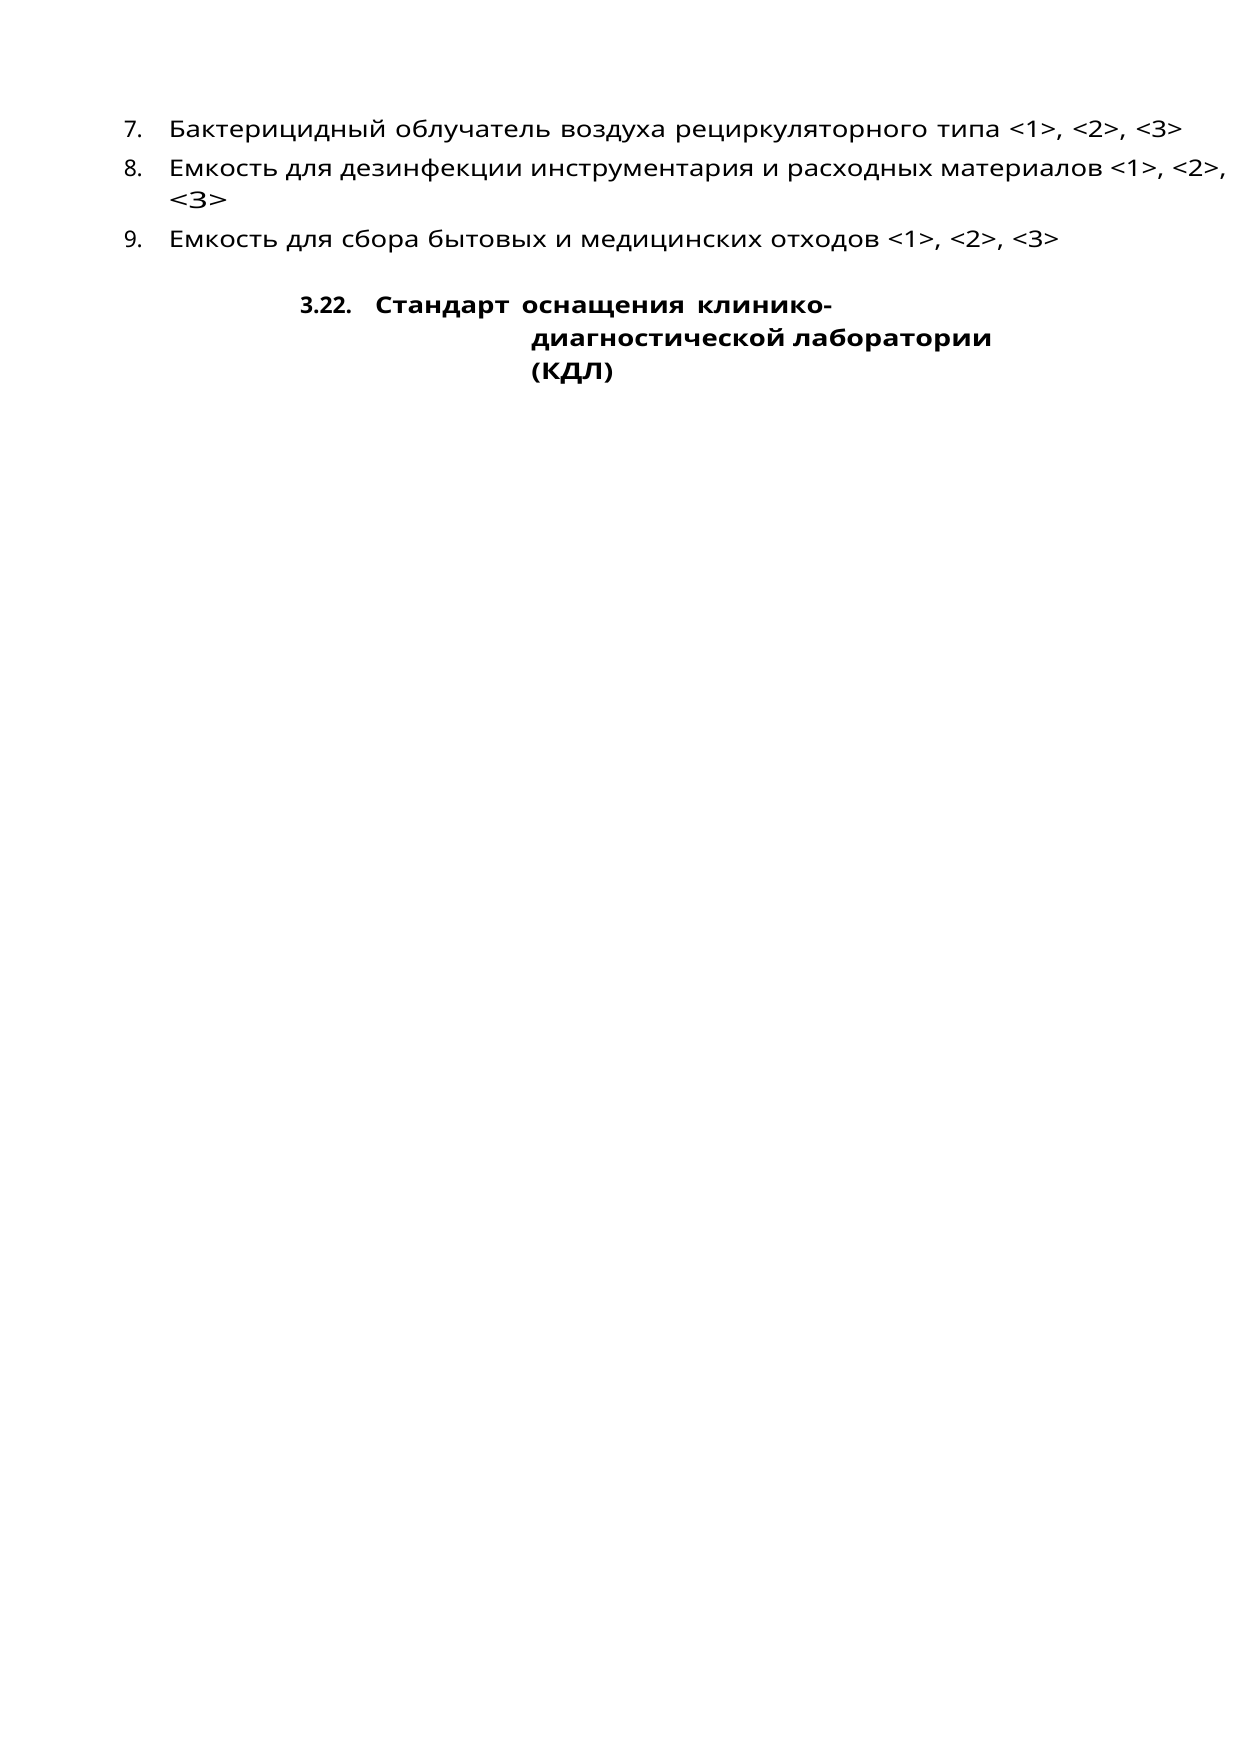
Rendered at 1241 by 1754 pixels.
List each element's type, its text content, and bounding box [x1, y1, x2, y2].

text <3> [169, 184, 1228, 216]
list Бактерицидный облучатель воздуха рециркуляторного типа <1>, <2>, <3> [123, 112, 1228, 144]
list Емкость для сбора бытовых и медицинских отходов <1>, <2>, <3> [123, 223, 1228, 254]
list Емкость для дезинфекции инструментария и расходных материалов <1>, <2>, [123, 152, 1228, 183]
subtitle Стандарт оснащения клинико-диагностической лаборатории (КДЛ) [300, 289, 1029, 386]
